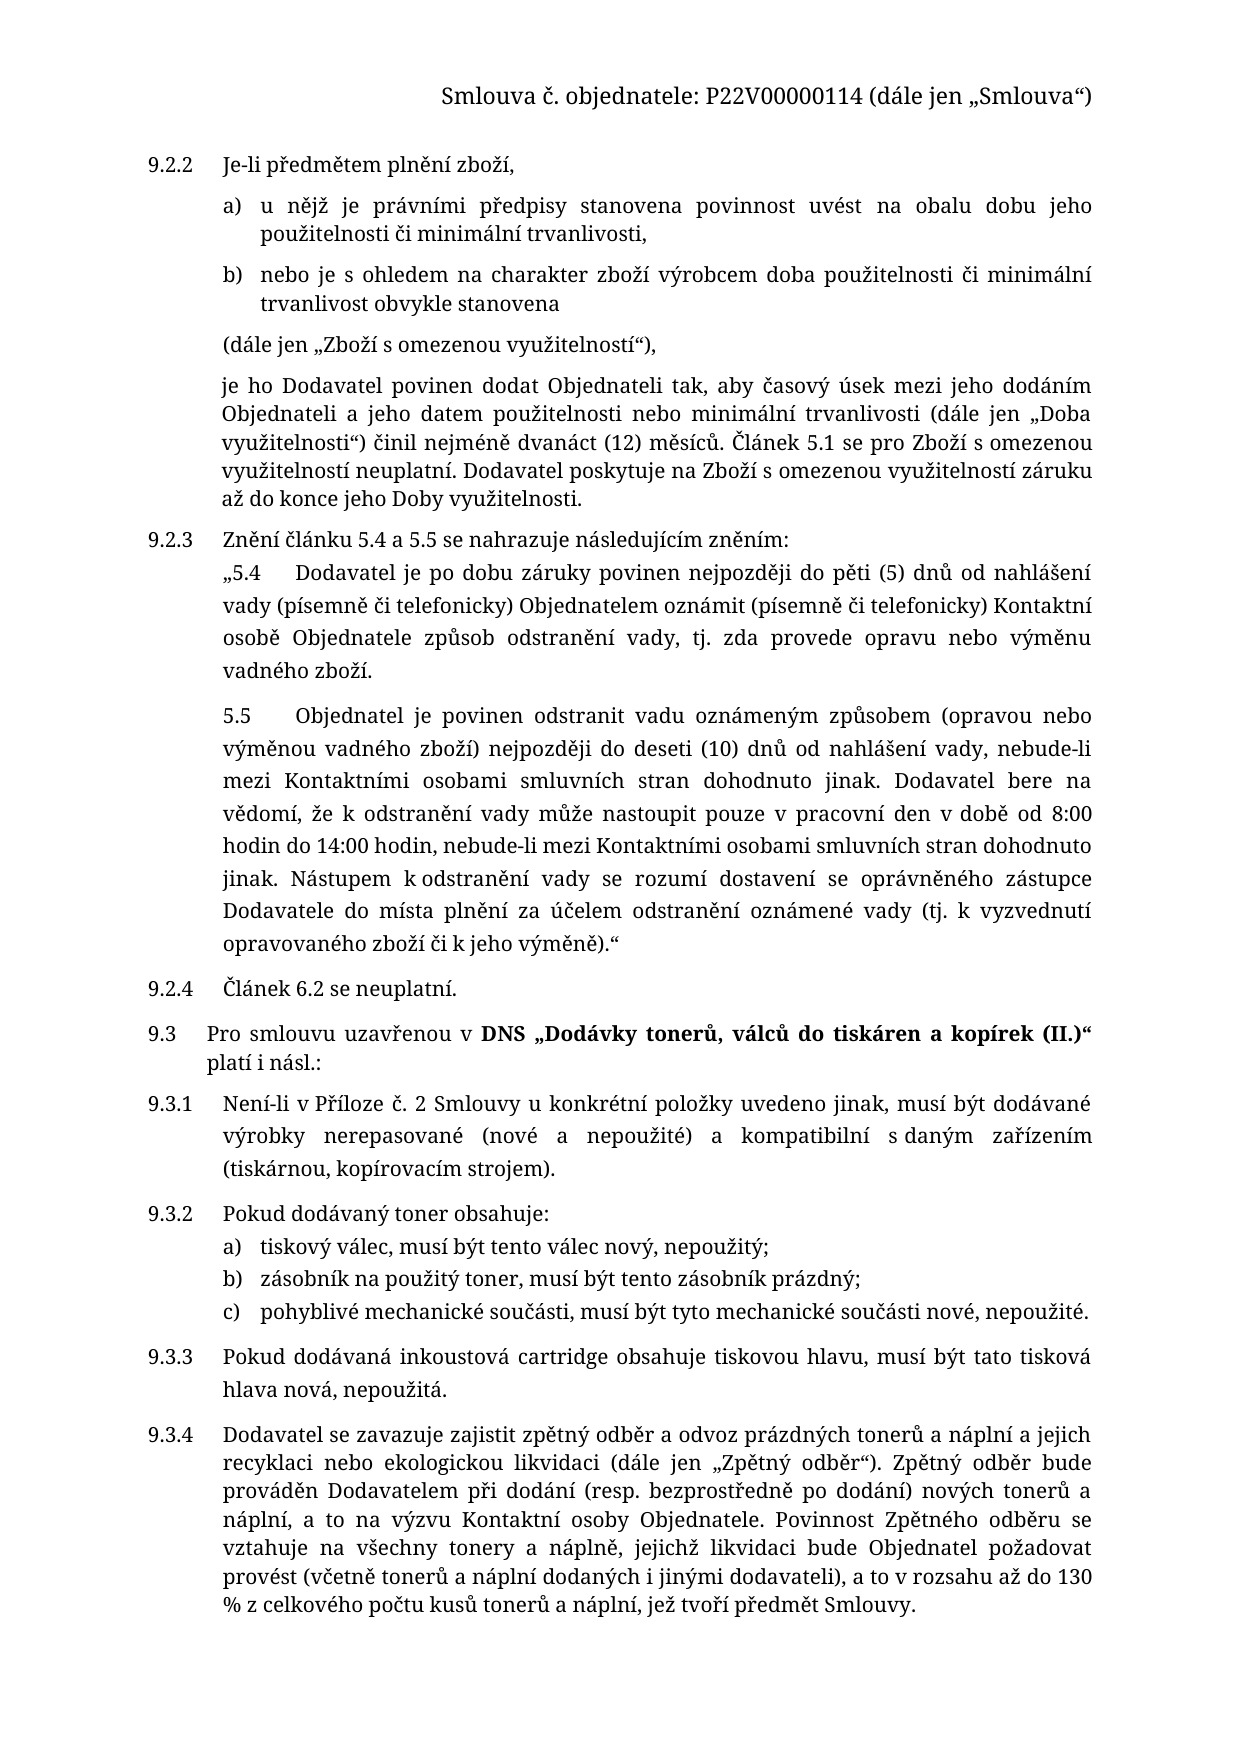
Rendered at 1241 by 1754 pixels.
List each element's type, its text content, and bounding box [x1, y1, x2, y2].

list u nějž je právními předpisy stanovena povinnost uvést na obalu dobu jeho použitelnosti či minimální trvanlivosti, [223, 191, 1093, 248]
list tiskový válec, musí být tento válec nový, nepoužitý; [223, 1232, 1093, 1260]
list Dodavatel se zavazuje zajistit zpětný odběr a odvoz prázdných tonerů a náplní a jejich recyklaci nebo ekologickou likvidaci (dále jen „Zpětný odběr“). Zpětný odběr bude prováděn Dodavatelem při dodání (resp. bezprostředně po dodání) nových tonerů a náplní, a to na výzvu Kontaktní osoby Objednatele. Povinnost Zpětného odběru se vztahuje na všechny tonery a náplně, jejichž likvidaci bude Objednatel požadovat provést (včetně tonerů a náplní dodaných i jinými dodavateli), a to v rozsahu až do 130 % z celkového počtu kusů tonerů a náplní, jež tvoří předmět Smlouvy. [148, 1420, 1093, 1619]
list Je-li předmětem plnění zboží, [148, 150, 1093, 179]
list Není-li v Příloze č. 2 Smlouvy u konkrétní položky uvedeno jinak, musí být dodávané výrobky nerepasované (nové a nepoužité) a kompatibilní s daným zařízením (tiskárnou, kopírovacím strojem). [148, 1089, 1093, 1182]
list Znění článku 5.4 a 5.5 se nahrazuje následujícím zněním: [148, 526, 1093, 554]
list 5.5 Objednatel je povinen odstranit vadu oznámeným způsobem (opravou nebo výměnou vadného zboží) nejpozději do deseti (10) dnů od nahlášení vady, nebude-li mezi Kontaktními osobami smluvních stran dohodnuto jinak. Dodavatel bere na vědomí, že k odstranění vady může nastoupit pouze v pracovní den v době od 8:00 hodin do 14:00 hodin, nebude-li mezi Kontaktními osobami smluvních stran dohodnuto jinak. Nástupem k odstranění vady se rozumí dostavení se oprávněného zástupce Dodavatele do místa plnění za účelem odstranění oznámené vady (tj. k vyzvednutí opravovaného zboží či k jeho výměně).“ [223, 701, 1093, 958]
list Článek 6.2 se neuplatní. [148, 974, 1093, 1003]
list Pro smlouvu uzavřenou v DNS „Dodávky tonerů, válců do tiskáren a kopírek (II.)“ platí i násl.: [148, 1019, 1093, 1076]
list Pokud dodávaná inkoustová cartridge obsahuje tiskovou hlavu, musí být tato tisková hlava nová, nepoužitá. [148, 1342, 1093, 1403]
text (dále jen „Zboží s omezenou využitelností“), [223, 330, 1093, 358]
list Pokud dodávaný toner obsahuje: [148, 1199, 1093, 1228]
list zásobník na použitý toner, musí být tento zásobník prázdný; [223, 1264, 1093, 1293]
text je ho Dodavatel povinen dodat Objednateli tak, aby časový úsek mezi jeho dodáním Objednateli a jeho datem použitelnosti nebo minimální trvanlivosti (dále jen „Doba využitelnosti“) činil nejméně dvanáct (12) měsíců. Článek 5.1 se pro Zboží s omezenou využitelností neuplatní. Dodavatel poskytuje na Zboží s omezenou využitelností záruku až do konce jeho Doby využitelnosti. [221, 371, 1093, 513]
list pohyblivé mechanické součásti, musí být tyto mechanické součásti nové, nepoužité. [223, 1297, 1093, 1325]
list nebo je s ohledem na charakter zboží výrobcem doba použitelnosti či minimální trvanlivost obvykle stanovena [223, 261, 1093, 317]
list „5.4 Dodavatel je po dobu záruky povinen nejpozději do pěti (5) dnů od nahlášení vady (písemně či telefonicky) Objednatelem oznámit (písemně či telefonicky) Kontaktní osobě Objednatele způsob odstranění vady, tj. zda provede opravu nebo výměnu vadného zboží. [223, 558, 1093, 684]
